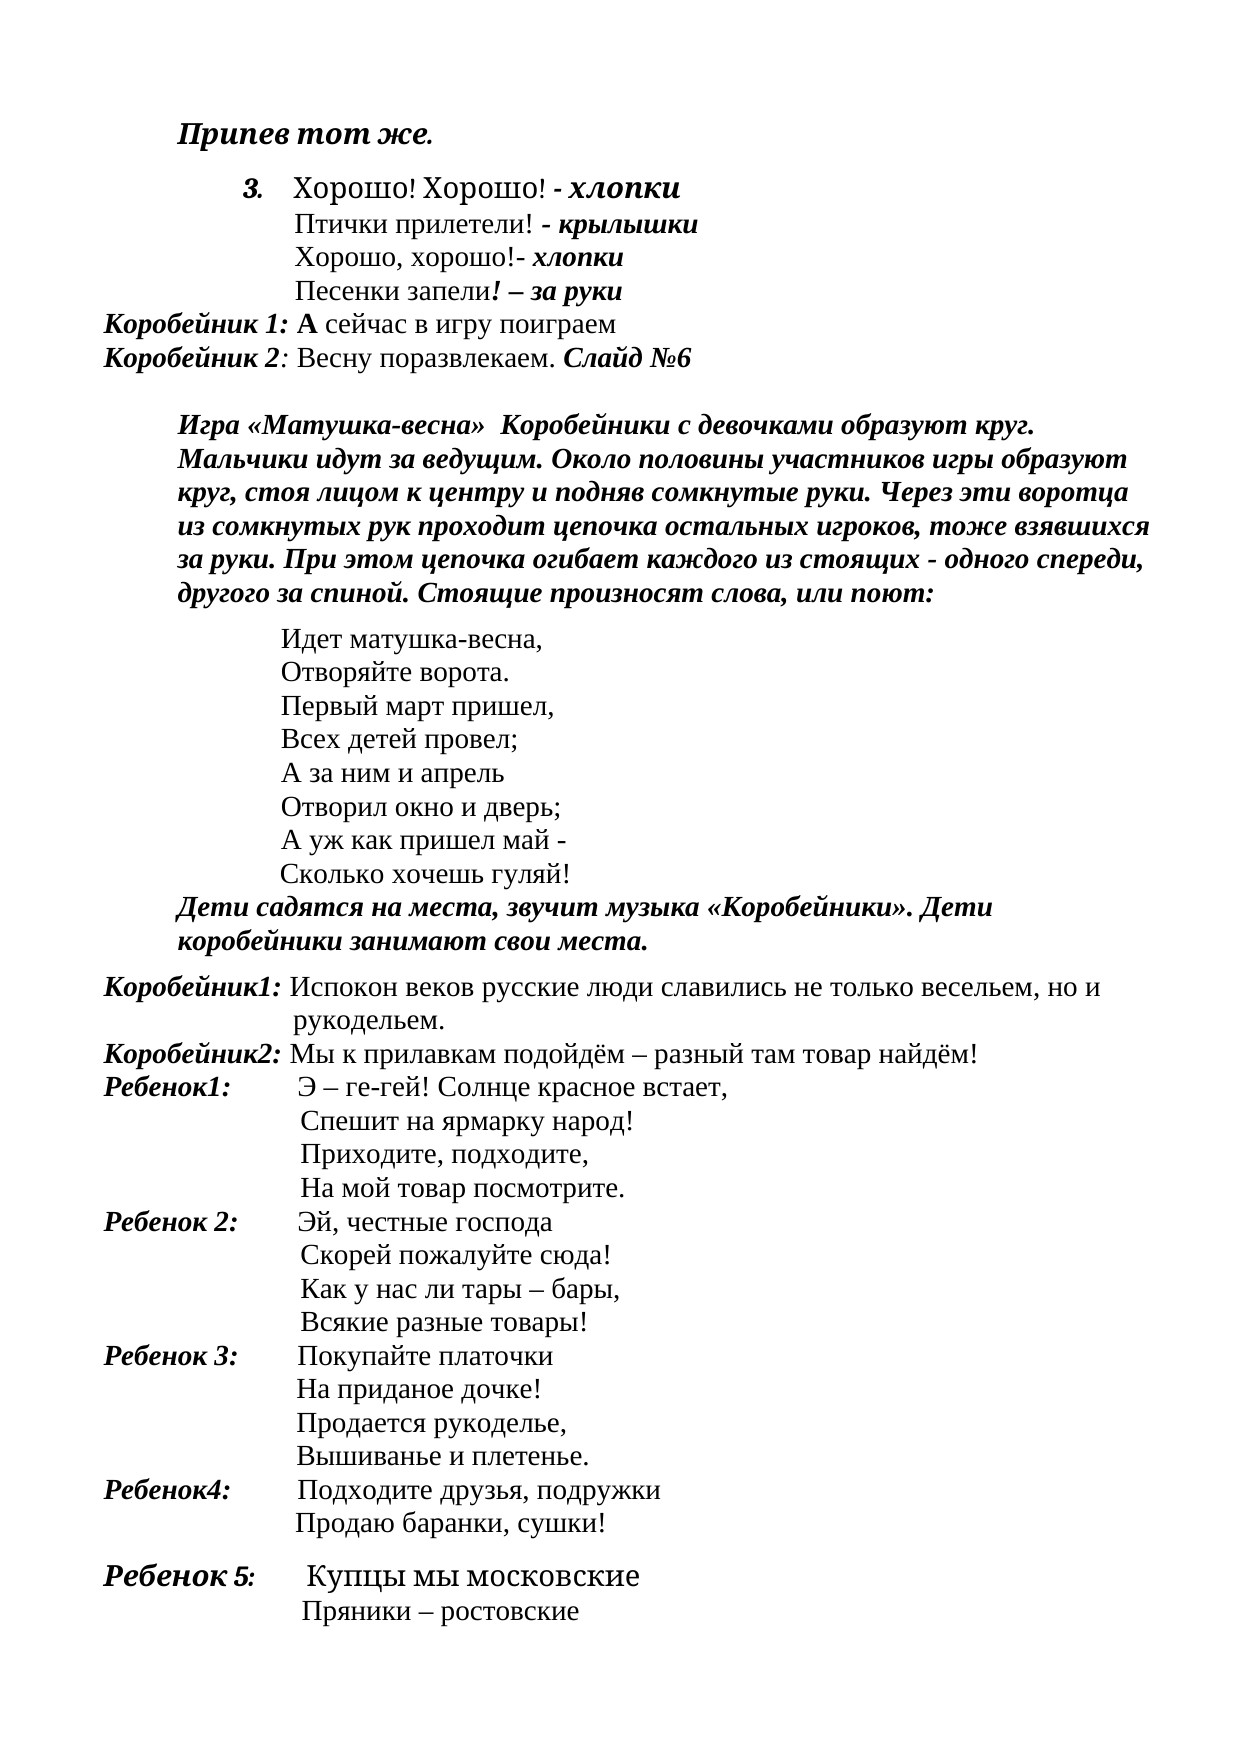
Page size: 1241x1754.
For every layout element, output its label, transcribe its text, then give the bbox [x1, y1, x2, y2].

list Птички прилетели! - крылышки [207, 206, 1152, 239]
text Ребенок 2: Эй, честные господа Скорей пожалуйте сюда! Как у нас ли тары – бары, Всякие разные товары! [103, 1204, 1152, 1338]
list Хорошо, хорошо!- хлопки Песенки запели! – за руки [207, 239, 1152, 307]
text Коробейник1: Испокон веков русские люди славились не только весельем, но и рукодельем. [103, 969, 1152, 1036]
text Коробейник 2: Весну поразвлекаем. Слайд №6 [103, 340, 1152, 374]
list Отворяйте ворота. [236, 654, 1152, 688]
list Отворил окно и дверь; [236, 789, 1152, 822]
list Сколько хочешь гуляй! [207, 856, 1152, 889]
list Пряники – ростовские [207, 1593, 1152, 1627]
subtitle Хорошо! Хорошо! - хлопки [243, 172, 1152, 206]
list А за ним и апрель [236, 755, 1152, 789]
text Коробейник2: Мы к прилавкам подойдём – разный там товар найдём! [103, 1036, 1152, 1069]
text Дети садятся на места, звучит музыка «Коробейники». Дети коробейники занимают свои места. [177, 889, 1152, 956]
subtitle Ребенок 5: Купцы мы московские [103, 1560, 1152, 1593]
text Игра «Матушка-весна» Коробейники с девочками образуют круг. Мальчики идут за ведущим. Около половины участников игры образуют круг, стоя лицом к центру и подняв сомкнутые руки. Через эти воротца из сомкнутых рук проходит цепочка остальных игроков, тоже взявшихся за руки. При этом цепочка огибает каждого из стоящих - одного спереди, другого за спиной. Стоящие произносят слова, или поют: [177, 407, 1152, 608]
list А уж как пришел май - [236, 822, 1152, 856]
text Ребенок4: Подходите друзья, подружки [103, 1472, 1152, 1506]
text Ребенок 3: Покупайте платочки На приданое дочке! Продается рукоделье, Вышиванье и плетенье. [103, 1338, 1152, 1472]
list Идет матушка-весна, [236, 621, 1152, 654]
text Коробейник 1: А сейчас в игру поиграем [103, 307, 1152, 340]
text Ребенок1: Э – ге-гей! Солнце красное встает, Спешит на ярмарку народ! Приходите, подходите, На мой товар посмотрите. [103, 1069, 1152, 1204]
text Продаю баранки, сушки! [177, 1506, 1152, 1539]
subtitle Припев тот же. [177, 118, 1152, 152]
list Первый март пришел, [236, 688, 1152, 722]
list Всех детей провел; [236, 722, 1152, 755]
